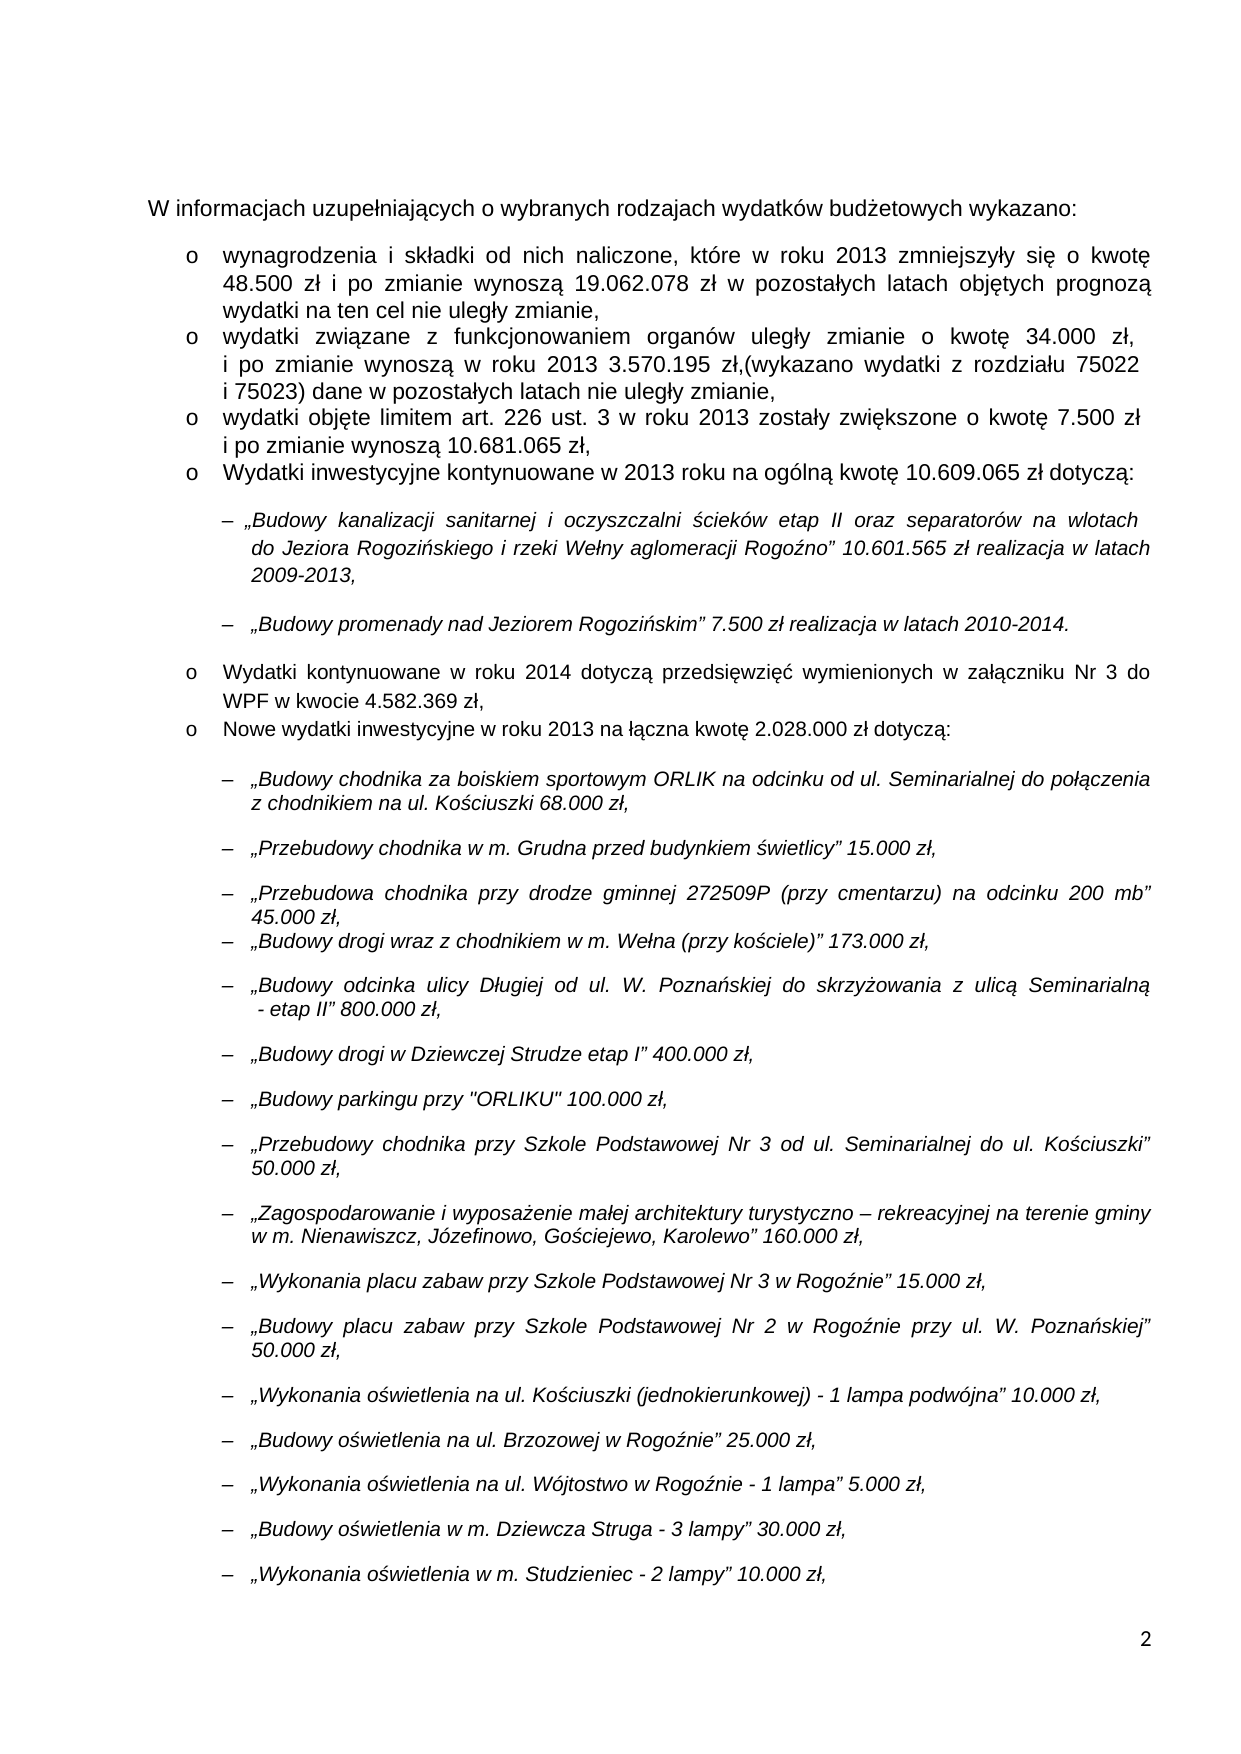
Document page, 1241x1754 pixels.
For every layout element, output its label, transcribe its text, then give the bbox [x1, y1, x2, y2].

text – „Budowy kanalizacji sanitarnej i oczyszczalni ścieków etap II oraz separatorów na wlotach do Jeziora Rogozińskiego i rzeki Wełny aglomeracji Rogoźno” 10.601.565 zł realizacja w latach 2009-2013, [222, 508, 1151, 587]
text – „Wykonania placu zabaw przy Szkole Podstawowej Nr 3 w Rogoźnie” 15.000 zł, [148, 1269, 1152, 1293]
text – „Wykonania oświetlenia na ul. Kościuszki (jednokierunkowej) - 1 lampa podwójna” 10.000 zł, [148, 1383, 1152, 1407]
text – „Budowy parkingu przy "ORLIKU" 100.000 zł, [148, 1087, 1152, 1111]
text – „Budowy drogi wraz z chodnikiem w m. Wełna (przy kościele)” 173.000 zł, [148, 928, 1152, 952]
text – „Przebudowa chodnika przy drodze gminnej 272509P (przy cmentarzu) na odcinku 200 mb” 45.000 zł, [222, 881, 1152, 928]
text W informacjach uzupełniających o wybranych rodzajach wydatków budżetowych wykazano: [148, 195, 1151, 221]
text – „Budowy odcinka ulicy Długiej od ul. W. Poznańskiej do skrzyżowania z ulicą Seminarialną - etap II” 800.000 zł, [222, 973, 1152, 1021]
list wydatki objęte limitem art. 226 ust. 3 w roku 2013 zostały zwiększone o kwotę 7.500 zł i po zmianie wynoszą 10.681.065 zł, [185, 404, 1151, 459]
text – „Budowy oświetlenia na ul. Brzozowej w Rogoźnie” 25.000 zł, [148, 1427, 1152, 1451]
text – „Budowy oświetlenia w m. Dziewcza Struga - 3 lampy” 30.000 zł, [148, 1517, 1152, 1541]
text – „Budowy drogi w Dziewczej Strudze etap I” 400.000 zł, [148, 1042, 1152, 1066]
list Wydatki inwestycyjne kontynuowane w 2013 roku na ogólną kwotę 10.609.065 zł dotyczą: [185, 459, 1151, 487]
list Nowe wydatki inwestycyjne w roku 2013 na łączna kwotę 2.028.000 zł dotyczą: [185, 717, 1151, 742]
text – „Budowy promenady nad Jeziorem Rogozińskim” 7.500 zł realizacja w latach 2010-2014. [222, 611, 1151, 635]
text – „Budowy chodnika za boiskiem sportowym ORLIK na odcinku od ul. Seminarialnej do połączenia z chodnikiem na ul. Kościuszki 68.000 zł, [222, 767, 1152, 815]
list wynagrodzenia i składki od nich naliczone, które w roku 2013 zmniejszyły się o kwotę 48.500 zł i po zmianie wynoszą 19.062.078 zł w pozostałych latach objętych prognozą wydatki na ten cel nie uległy zmianie, [185, 242, 1151, 323]
text – „Budowy placu zabaw przy Szkole Podstawowej Nr 2 w Rogoźnie przy ul. W. Poznańskiej” 50.000 zł, [222, 1314, 1152, 1362]
text – „Wykonania oświetlenia w m. Studzieniec - 2 lampy” 10.000 zł, [148, 1562, 1152, 1586]
text – „Wykonania oświetlenia na ul. Wójtostwo w Rogoźnie - 1 lampa” 5.000 zł, [148, 1472, 1152, 1496]
text – „Przebudowy chodnika przy Szkole Podstawowej Nr 3 od ul. Seminarialnej do ul. Kościuszki” 50.000 zł, [222, 1132, 1152, 1179]
list wydatki związane z funkcjonowaniem organów uległy zmianie o kwotę 34.000 zł, i po zmianie wynoszą w roku 2013 3.570.195 zł,(wykazano wydatki z rozdziału 75022 i 75023) dane w pozostałych latach nie uległy zmianie, [185, 323, 1151, 404]
text – „Przebudowy chodnika w m. Grudna przed budynkiem świetlicy” 15.000 zł, [148, 836, 1152, 860]
list Wydatki kontynuowane w roku 2014 dotyczą przedsięwzięć wymienionych w załączniku Nr 3 do WPF w kwocie 4.582.369 zł, [185, 660, 1151, 713]
text – „Zagospodarowanie i wyposażenie małej architektury turystyczno – rekreacyjnej na terenie gminy w m. Nienawiszcz, Józefinowo, Gościejewo, Karolewo” 160.000 zł, [222, 1200, 1152, 1248]
